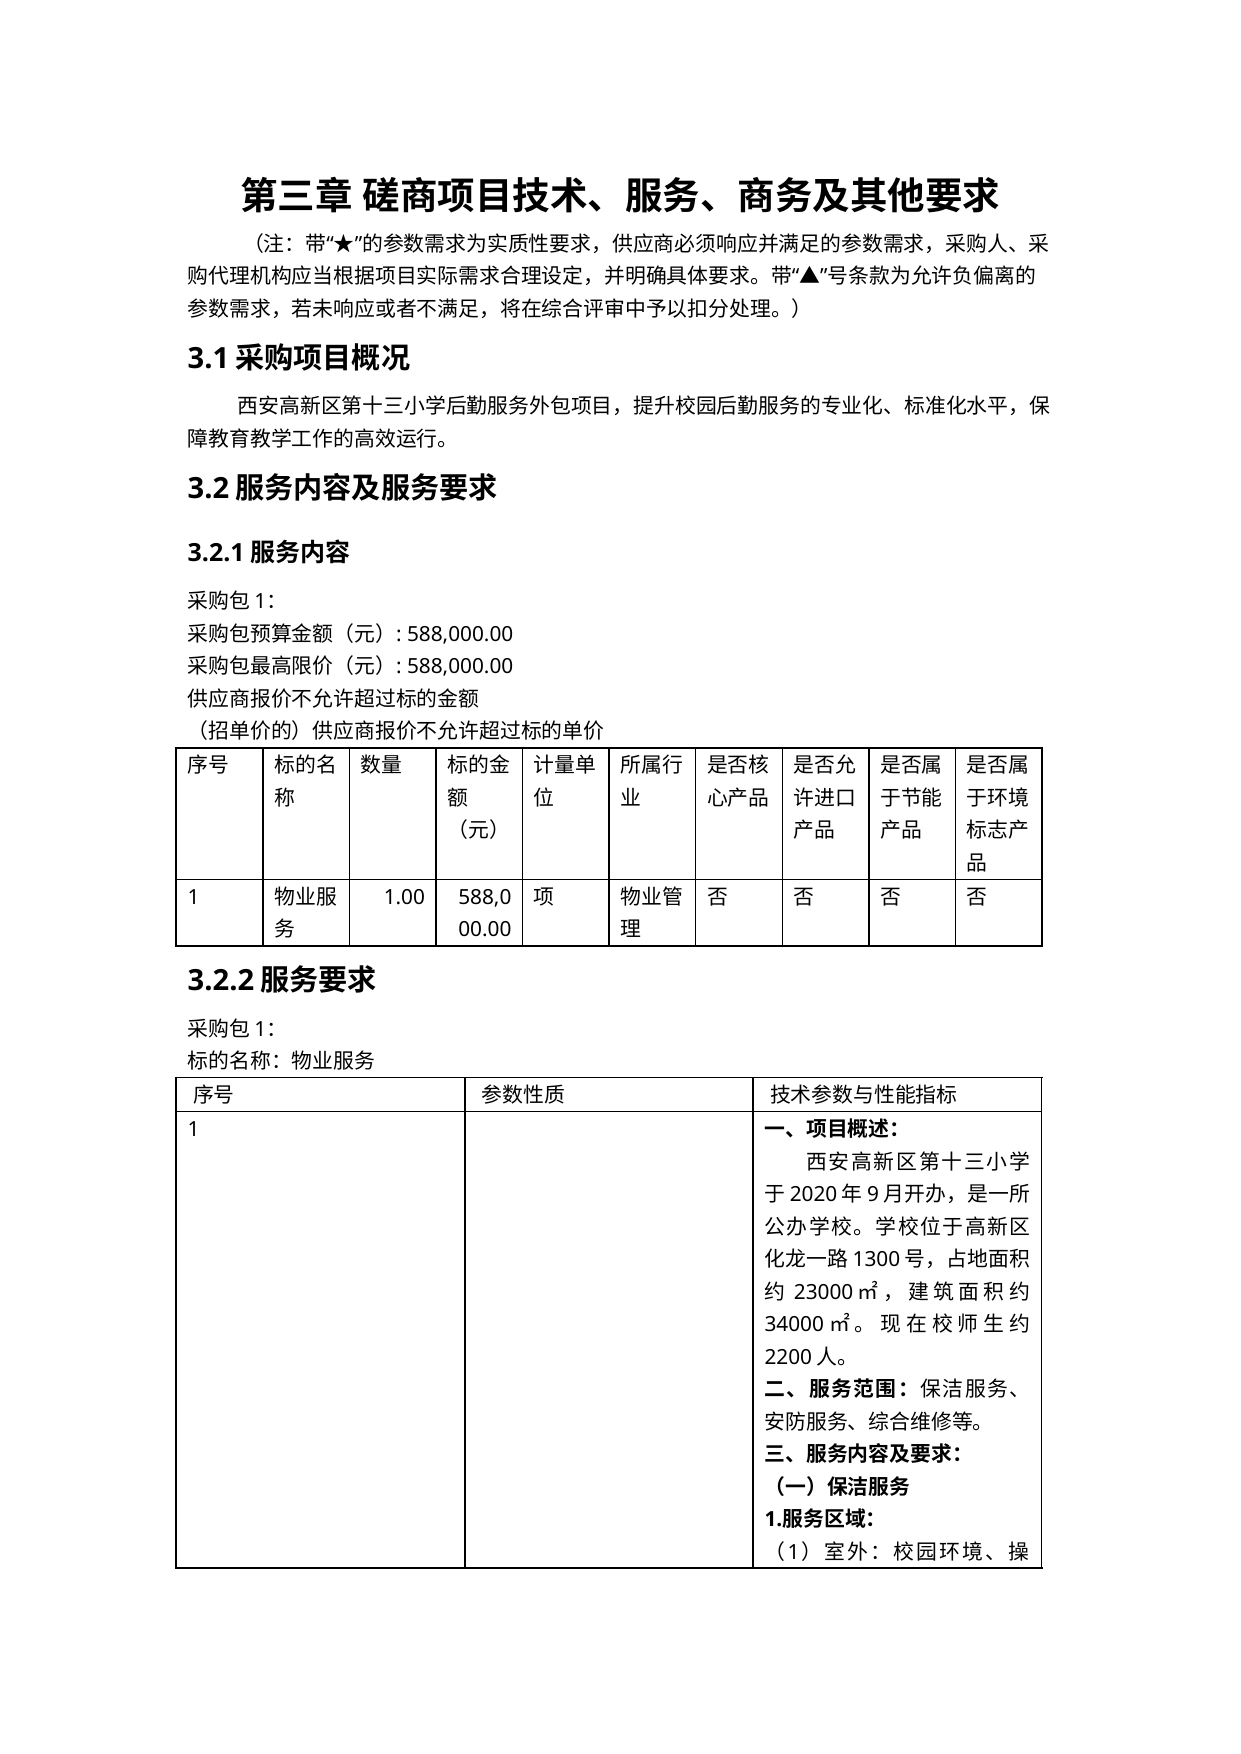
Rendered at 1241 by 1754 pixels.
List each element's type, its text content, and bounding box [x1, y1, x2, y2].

table_cell 1 [177, 880, 262, 945]
table_cell 物业管理 [610, 880, 695, 945]
table_header 序号 [177, 749, 262, 878]
text 采购包预算金额（元）: 588,000.00 [187, 617, 1053, 649]
table_cell 否 [870, 880, 955, 945]
table_cell 588,000.00 [437, 880, 522, 945]
table_cell 否 [783, 880, 868, 945]
table_header 参数性质 [466, 1078, 752, 1111]
table_header 计量单位 [523, 749, 608, 878]
table_cell [466, 1112, 752, 1567]
table_cell 否 [696, 880, 782, 945]
table_header 技术参数与性能指标 [754, 1078, 1041, 1111]
text 供应商报价不允许超过标的金额 [187, 682, 1053, 714]
table_header 是否核心产品 [696, 749, 782, 878]
text （注：带“★”的参数需求为实质性要求，供应商必须响应并满足的参数需求，采购人、采购代理机构应当根据项目实际需求合理设定，并明确具体要求。带“▲”号条款为允许负偏离的参数需求，若未响应或者不满足，将在综合评审中予以扣分处理。） [187, 227, 1053, 324]
table_header 标的名称 [264, 749, 349, 878]
text 第三章 磋商项目技术、服务、商务及其他要求 [187, 162, 1053, 227]
text 采购包1： [187, 1012, 1053, 1044]
text 3.2服务内容及服务要求 [187, 454, 1053, 519]
text 采购包1： [187, 584, 1053, 617]
text 西安高新区第十三小学后勤服务外包项目，提升校园后勤服务的专业化、标准化水平，保障教育教学工作的高效运行。 [187, 389, 1053, 454]
text 3.2.1服务内容 [187, 519, 1053, 584]
table_cell 项 [523, 880, 608, 945]
table_header 序号 [177, 1078, 464, 1111]
table_header 是否允许进口产品 [783, 749, 868, 878]
text 标的名称：物业服务 [187, 1044, 1053, 1077]
table_header 是否属于节能产品 [870, 749, 955, 878]
text 采购包最高限价（元）: 588,000.00 [187, 649, 1053, 682]
table_header 标的金额 （元） [437, 749, 522, 878]
table_header 数量 [350, 749, 435, 878]
table_cell 否 [956, 880, 1041, 945]
text （招单价的）供应商报价不允许超过标的单价 [187, 714, 1053, 747]
table_cell 物业服务 [264, 880, 349, 945]
table_cell 1 [177, 1112, 464, 1567]
text 3.1采购项目概况 [187, 324, 1053, 389]
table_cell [754, 1112, 1041, 1567]
table_cell 1.00 [350, 880, 435, 945]
table_header 所属行业 [610, 749, 695, 878]
text 3.2.2服务要求 [187, 947, 1053, 1012]
table_header 是否属于环境标志产品 [956, 749, 1041, 878]
